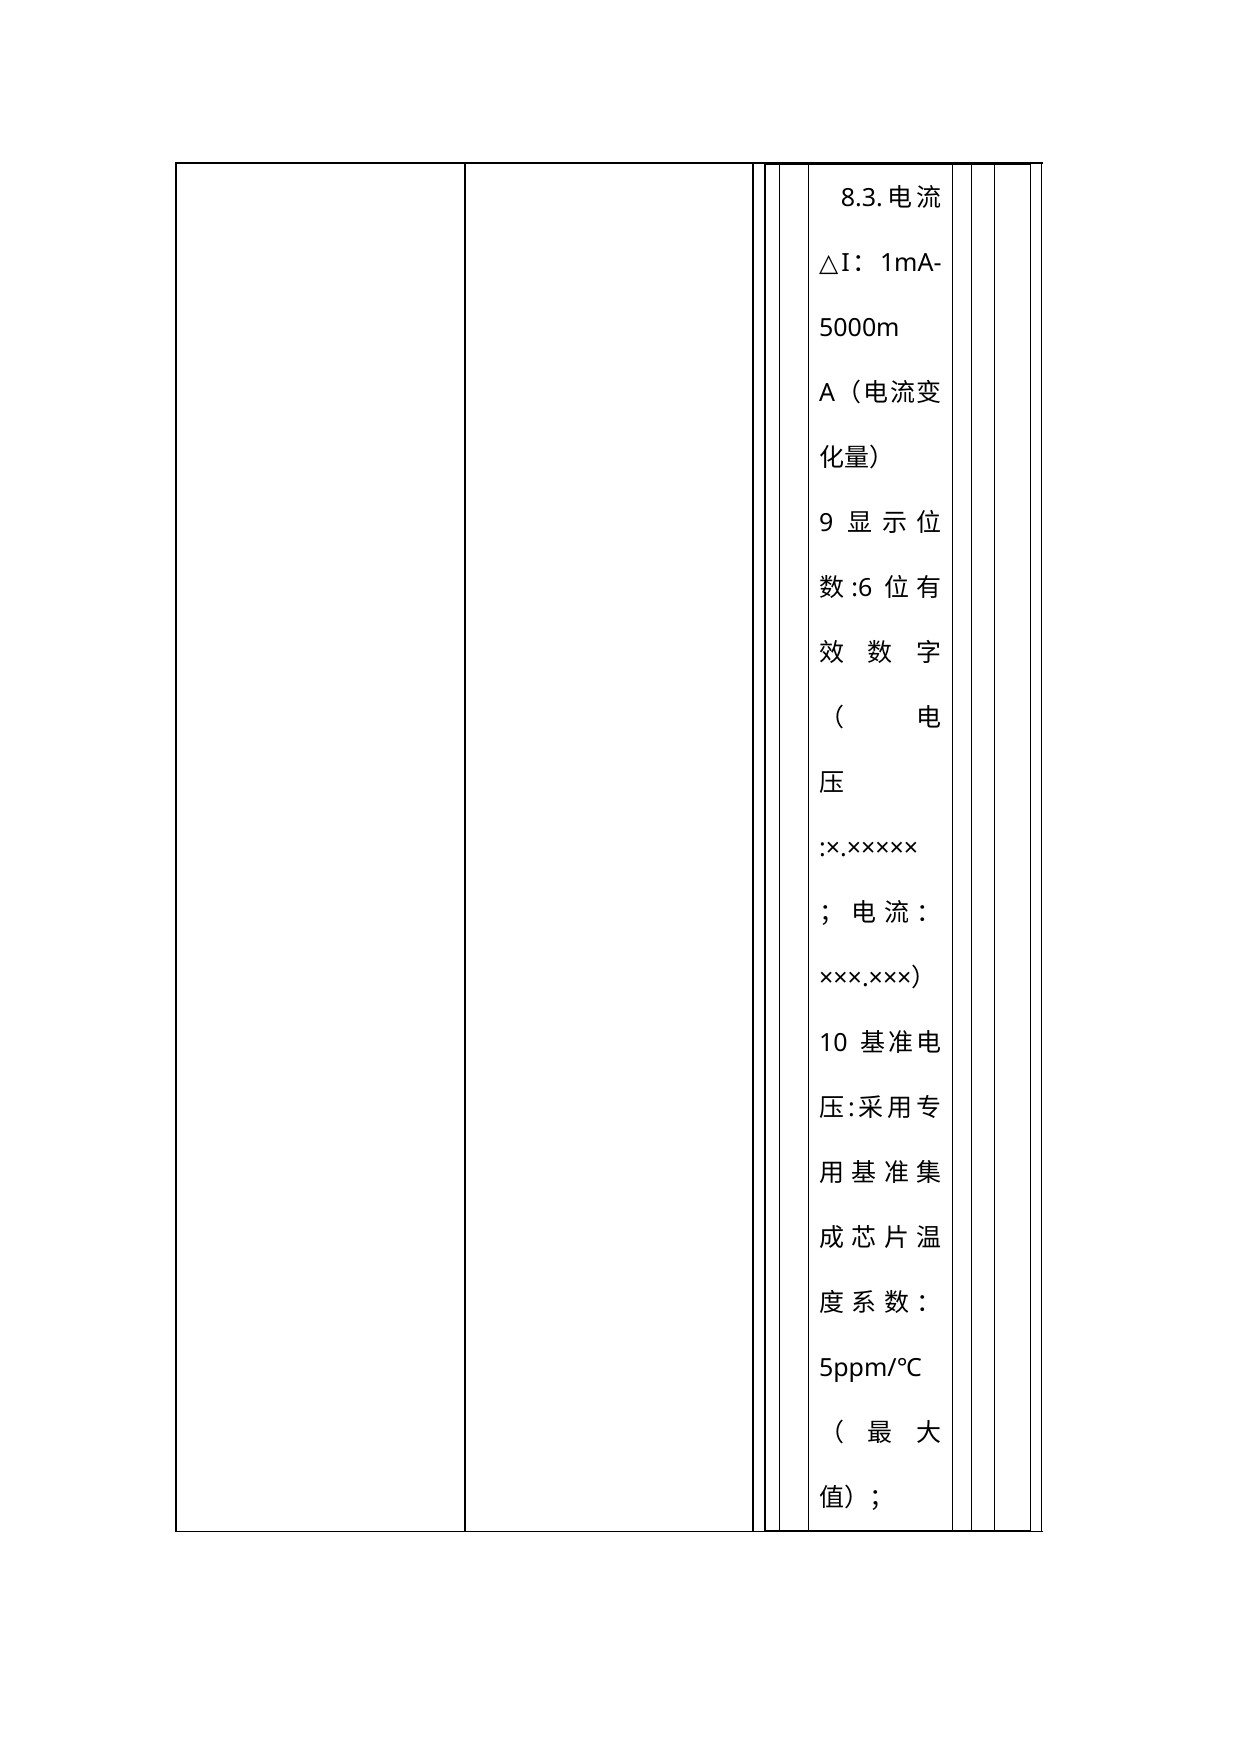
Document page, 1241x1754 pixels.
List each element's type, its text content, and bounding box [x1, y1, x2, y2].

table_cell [972, 165, 994, 1530]
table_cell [754, 164, 764, 1531]
table_cell [177, 164, 464, 1531]
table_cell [953, 165, 971, 1530]
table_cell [809, 165, 952, 1530]
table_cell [780, 165, 808, 1530]
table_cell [1031, 164, 1041, 1531]
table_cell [995, 165, 1030, 1530]
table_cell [766, 165, 779, 1530]
table_cell 1 [466, 164, 752, 1531]
